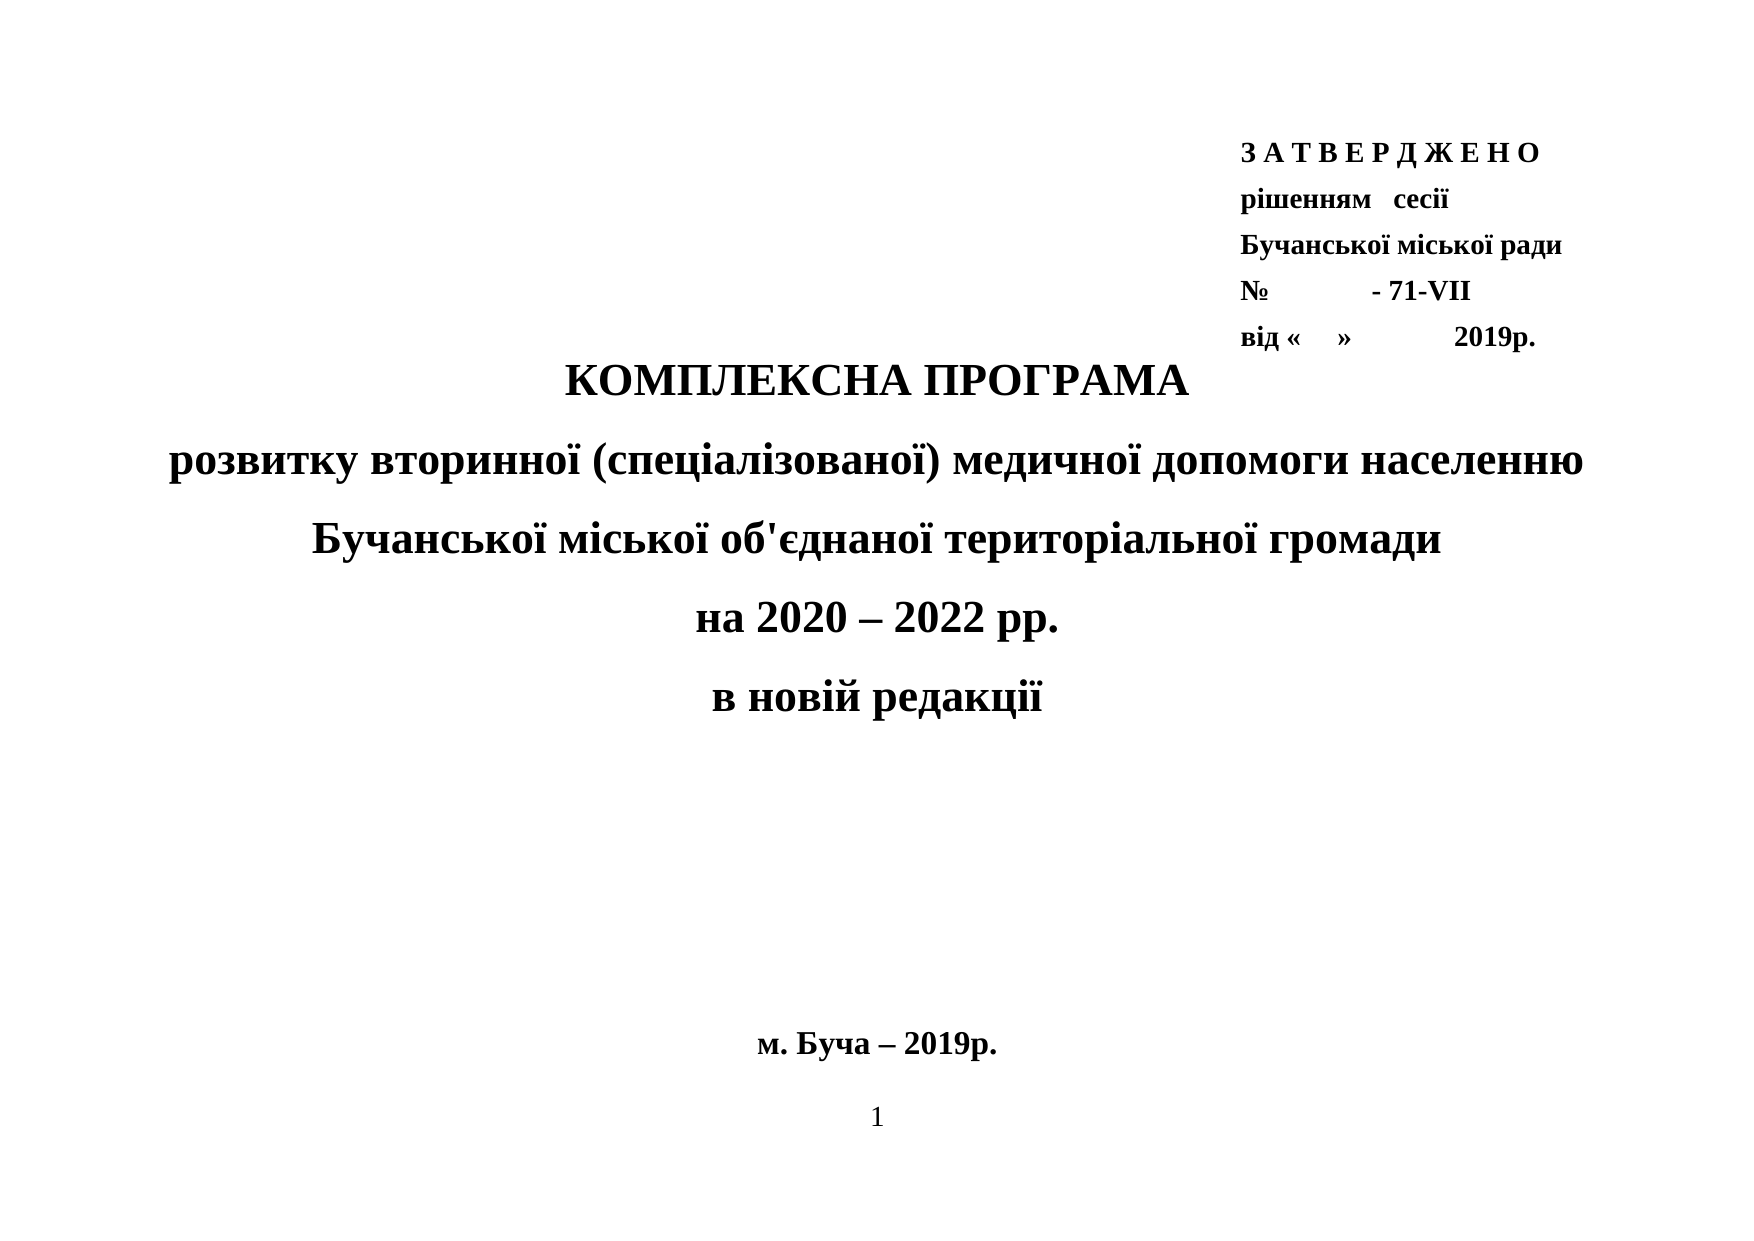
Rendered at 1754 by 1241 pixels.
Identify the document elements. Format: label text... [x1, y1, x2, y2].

text на 2020 – 2022 рр. [59, 589, 1695, 642]
text Бучанської міської ради [1240, 227, 1695, 260]
text З А Т В Е Р Д Ж Е Н О [1240, 135, 1695, 168]
text рішенням сесії [1240, 181, 1695, 214]
text від « » 2019р. [59, 319, 1695, 352]
text м. Буча – 2019р. [59, 1023, 1695, 1062]
text в новій редакції [59, 669, 1695, 721]
text Комплексна програма [59, 352, 1695, 405]
text № - 71-VII [1240, 273, 1695, 306]
text розвитку вторинної (спеціалізованої) медичної допомоги населенню Бучанської міської об'єднаної територіальної громади [59, 431, 1695, 563]
